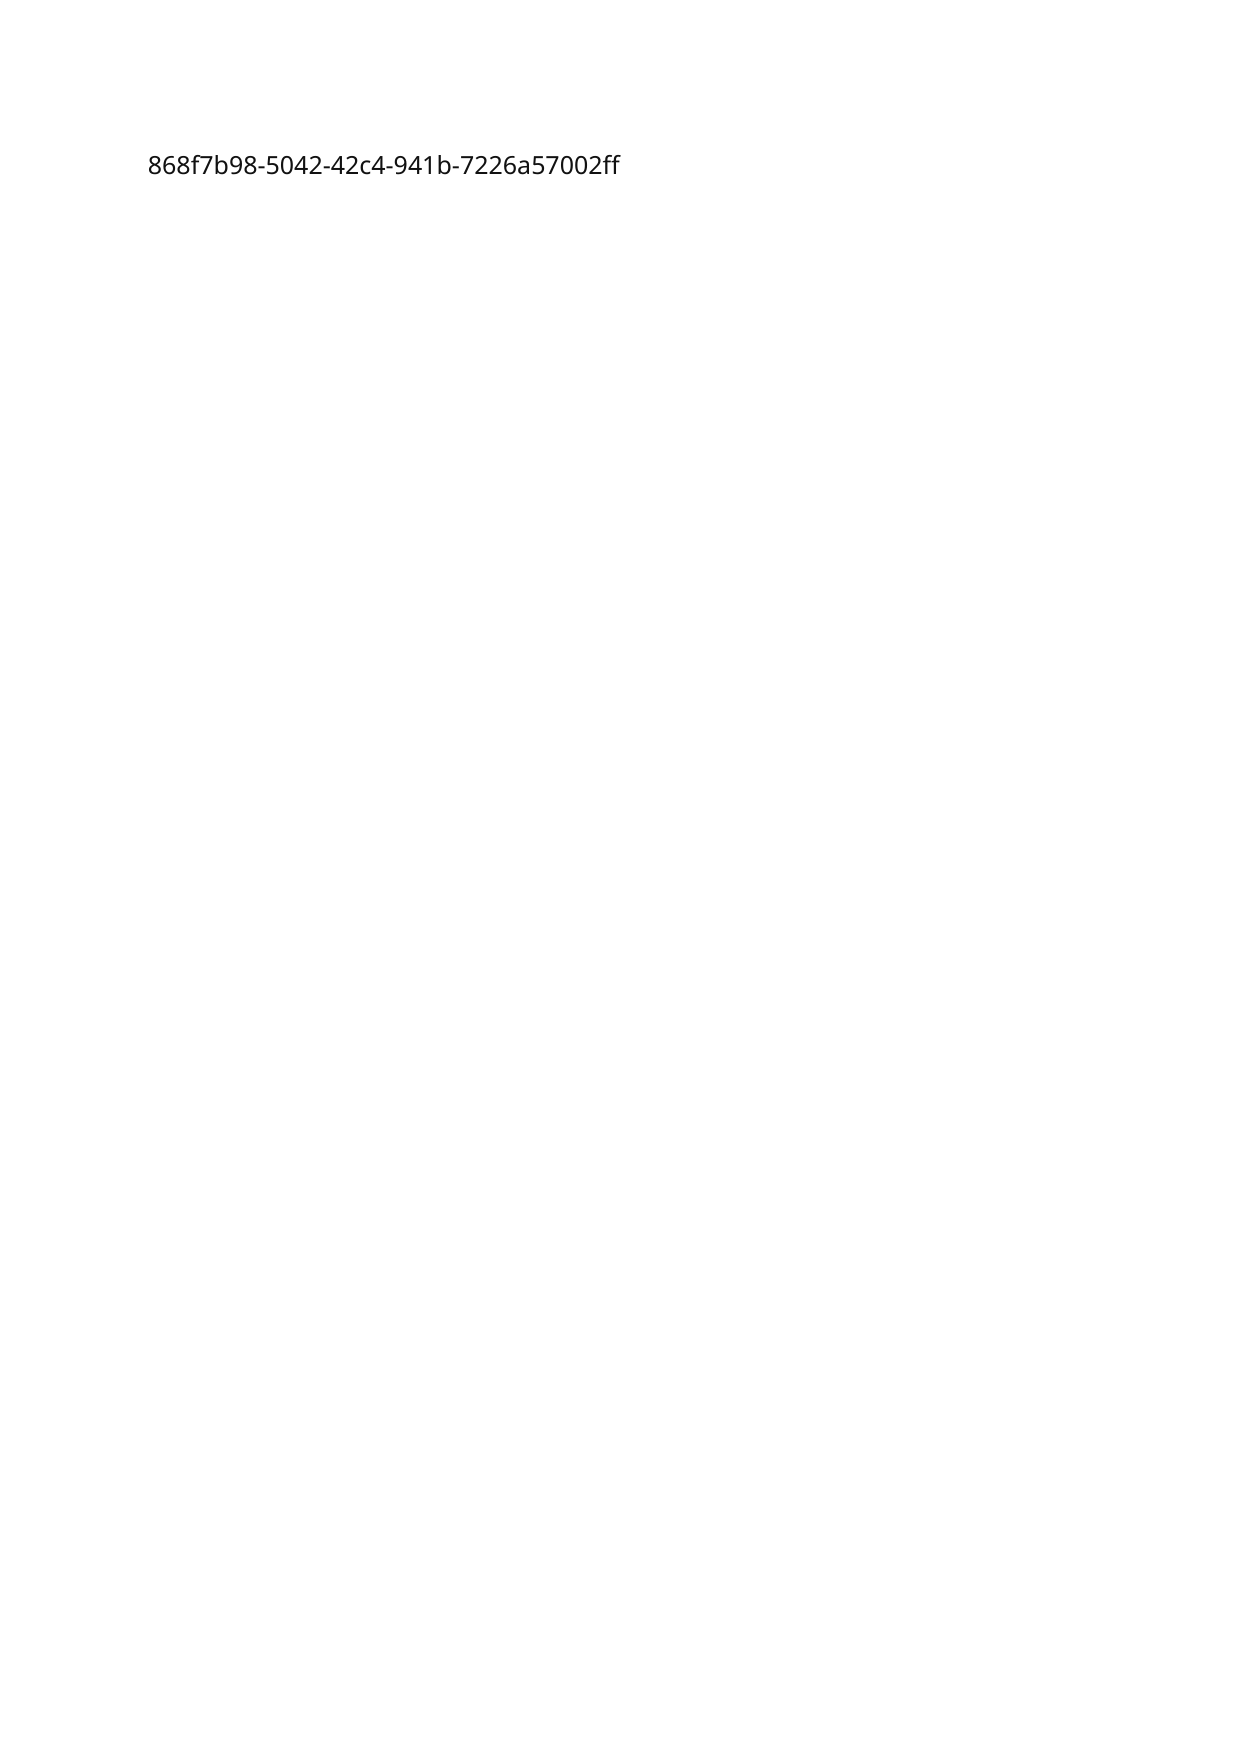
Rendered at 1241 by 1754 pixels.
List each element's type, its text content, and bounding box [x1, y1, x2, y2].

text 868f7b98-5042-42c4-941b-7226a57002ff [148, 148, 1093, 182]
